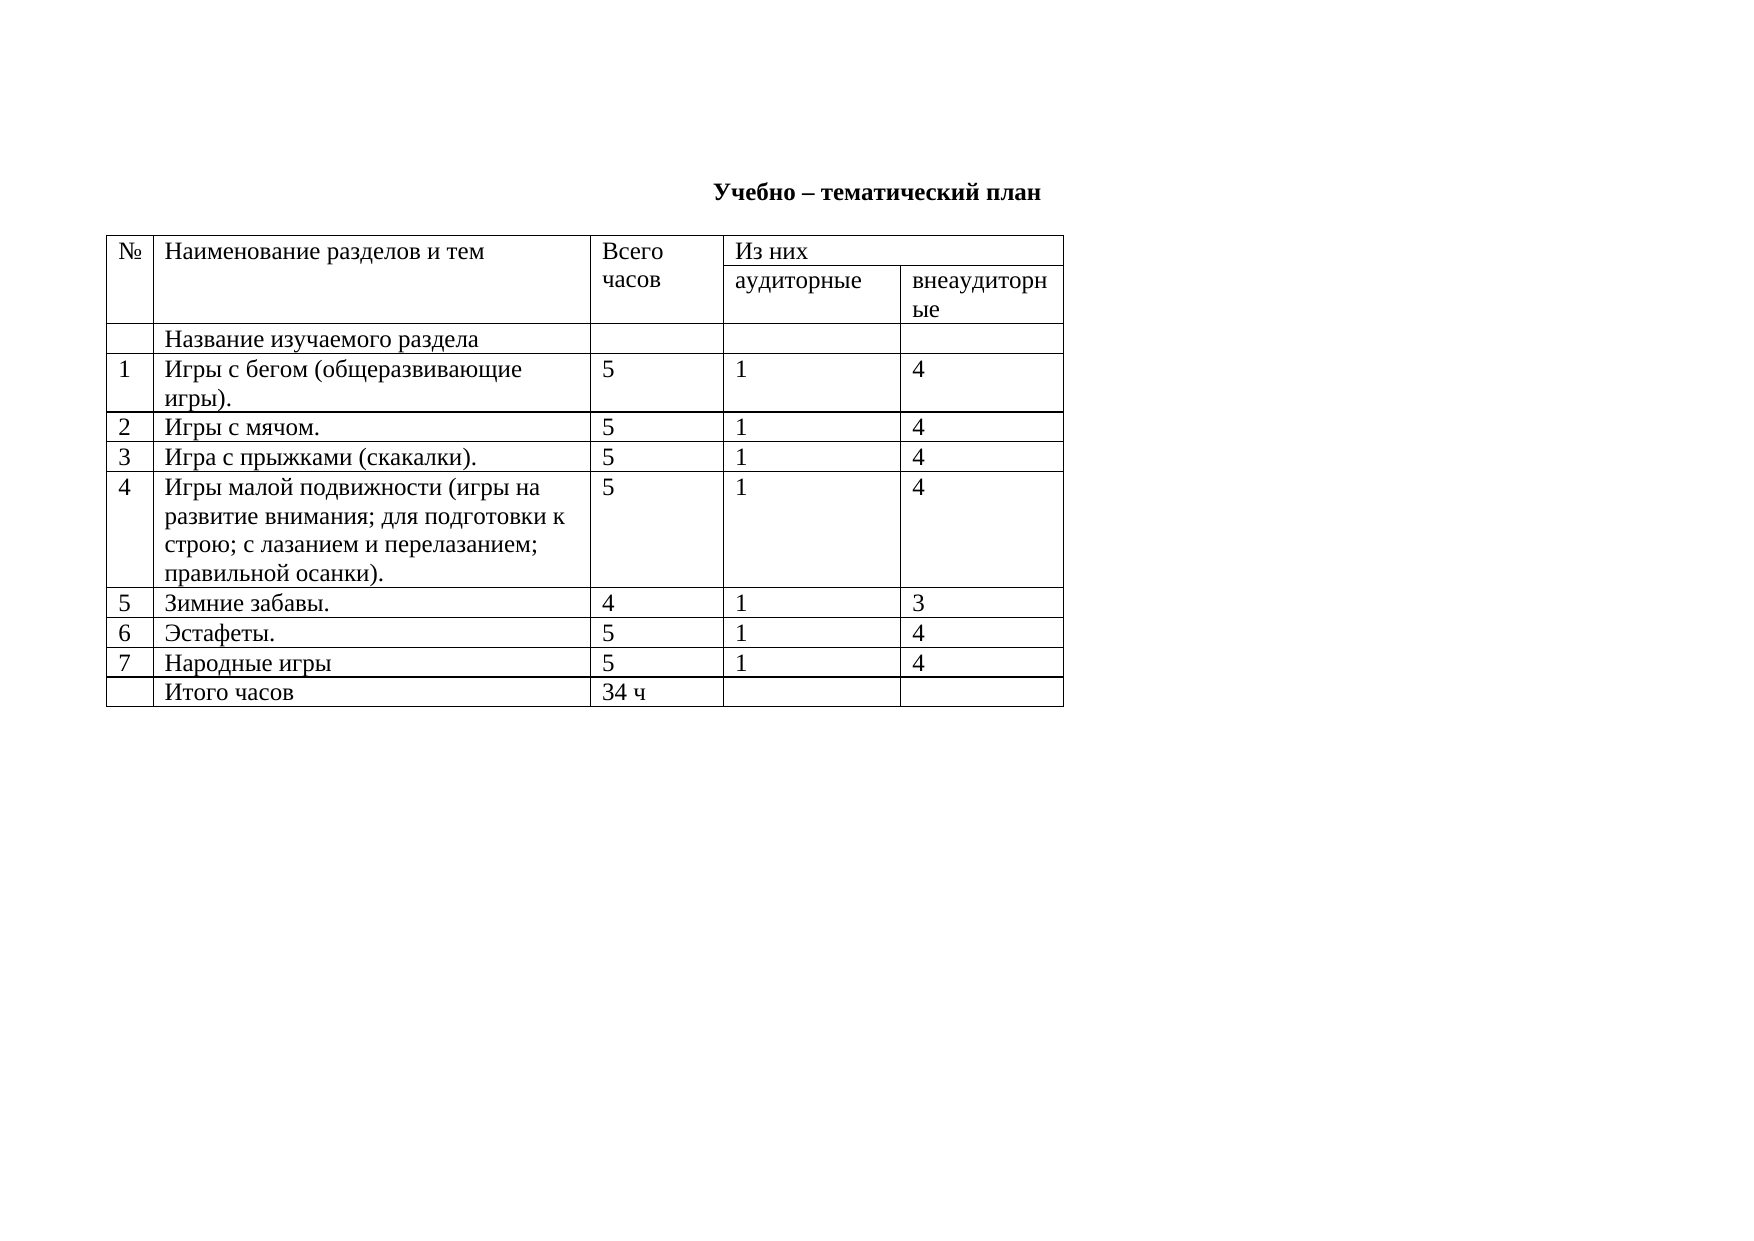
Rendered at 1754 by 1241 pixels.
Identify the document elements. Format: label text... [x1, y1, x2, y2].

table_cell [724, 324, 900, 353]
table_cell 4 [107, 472, 153, 587]
table_header Из них [724, 236, 1063, 264]
table_cell 1 [724, 588, 900, 617]
table_cell [107, 678, 153, 706]
table_cell Игры с бегом (общеразвивающие игры). [154, 354, 590, 411]
table_header Всего часов [591, 236, 723, 323]
table_cell Игры с мячом. [154, 413, 590, 441]
table_cell 4 [591, 588, 723, 617]
table_cell [591, 324, 723, 353]
table_cell 5 [591, 618, 723, 647]
table_cell 4 [901, 413, 1063, 441]
table_cell Итого часов [154, 678, 590, 706]
text Учебно – тематический план [118, 177, 1636, 206]
table_cell [107, 324, 153, 353]
table_cell 34 ч [591, 678, 723, 706]
table_cell [724, 678, 900, 706]
table_cell 4 [901, 354, 1063, 411]
table_cell 3 [107, 442, 153, 471]
table_cell Эстафеты. [154, 618, 590, 647]
table_cell 1 [724, 413, 900, 441]
table_cell 5 [591, 442, 723, 471]
table_cell 4 [901, 618, 1063, 647]
table_header Наименование разделов и тем [154, 236, 590, 323]
table_cell 5 [591, 413, 723, 441]
table_cell 6 [107, 618, 153, 647]
table_cell 5 [591, 354, 723, 411]
table_cell 4 [901, 442, 1063, 471]
table_cell аудиторные [724, 266, 900, 323]
table_cell Название изучаемого раздела [154, 324, 590, 353]
table_cell 5 [591, 472, 723, 587]
table_cell 1 [724, 648, 900, 676]
table_cell [901, 324, 1063, 353]
table_cell 1 [724, 442, 900, 471]
table_header № [107, 236, 153, 323]
table_cell 4 [901, 472, 1063, 587]
table_cell 5 [107, 588, 153, 617]
table_cell 1 [724, 472, 900, 587]
table_cell внеаудиторные [901, 266, 1063, 323]
table_cell 1 [724, 618, 900, 647]
table_cell Народные игры [154, 648, 590, 676]
table_cell Игры малой подвижности (игры на развитие внимания; для подготовки к строю; с лазанием и перелазанием; правильной осанки). [154, 472, 590, 587]
table_cell 2 [107, 413, 153, 441]
table_cell 4 [901, 648, 1063, 676]
table_cell 3 [901, 588, 1063, 617]
table_cell Зимние забавы. [154, 588, 590, 617]
table_cell Игра с прыжками (скакалки). [154, 442, 590, 471]
table_cell 7 [107, 648, 153, 676]
table_cell 1 [107, 354, 153, 411]
table_cell 5 [591, 648, 723, 676]
table_cell 1 [724, 354, 900, 411]
table_cell [901, 678, 1063, 706]
